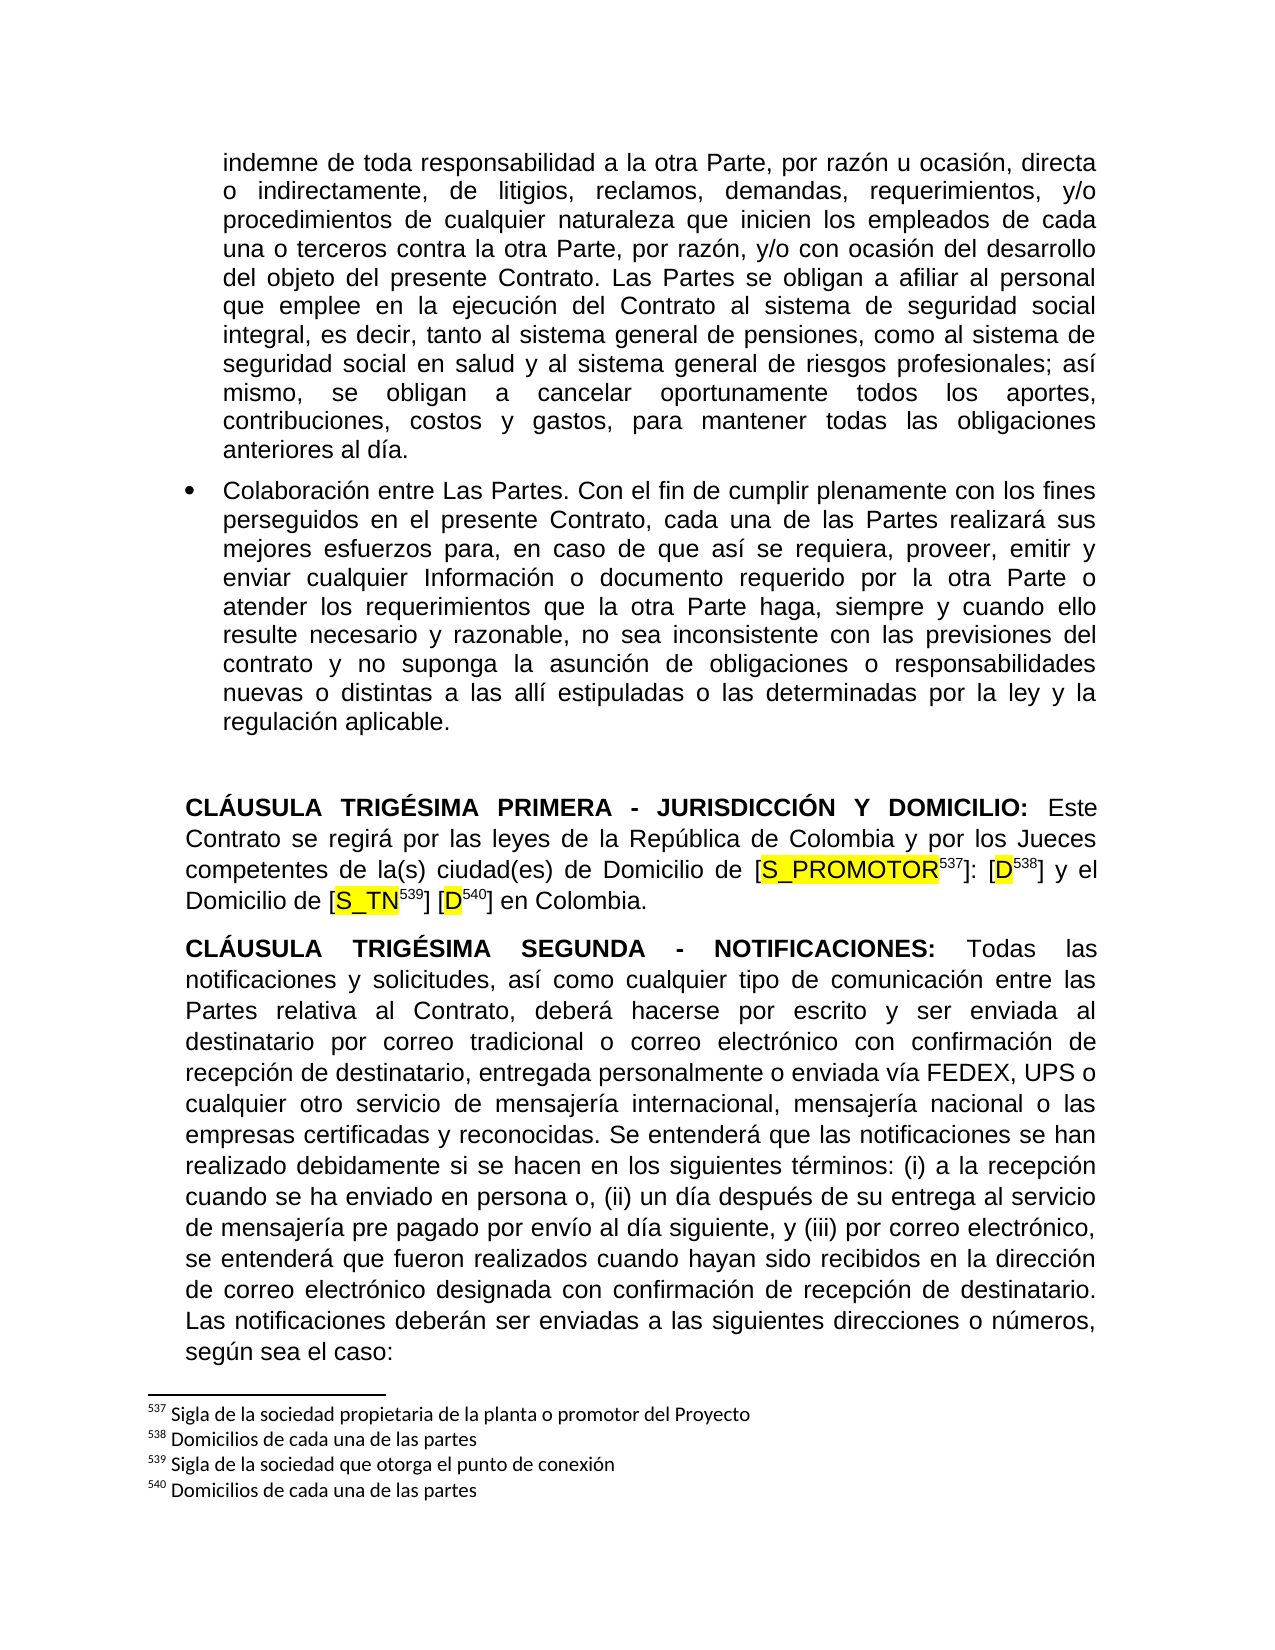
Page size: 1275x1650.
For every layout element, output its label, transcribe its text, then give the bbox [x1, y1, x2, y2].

list Colaboración entre Las Partes. Con el fin de cumplir plenamente con los fines perseguidos en el presente Contrato, cada una de las Partes realizará sus mejores esfuerzos para, en caso de que así se requiera, proveer, emitir y enviar cualquier Información o documento requerido por la otra Parte o atender los requerimientos que la otra Parte haga, siempre y cuando ello resulte necesario y razonable, no sea inconsistente con las previsiones del contrato y no suponga la asunción de obligaciones o responsabilidades nuevas o distintas a las allí estipuladas o las determinadas por la ley y la regulación aplicable. [185, 476, 1098, 735]
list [185, 148, 1098, 464]
text CLÁUSULA TRIGÉSIMA PRIMERA - JURISDICCIÓN Y DOMICILIO: Este Contrato se regirá por las leyes de la República de Colombia y por los Jueces competentes de la(s) ciudad(es) de Domicilio de [S_PROMOTOR]: [D] y el Domicilio de [S_TN] [D] en Colombia. [185, 793, 1098, 915]
text CLÁUSULA TRIGÉSIMA SEGUNDA - NOTIFICACIONES: Todas las notificaciones y solicitudes, así como cualquier tipo de comunicación entre las Partes relativa al Contrato, deberá hacerse por escrito y ser enviada al destinatario por correo tradicional o correo electrónico con confirmación de recepción de destinatario, entregada personalmente o enviada vía FEDEX, UPS o cualquier otro servicio de mensajería internacional, mensajería nacional o las empresas certificadas y reconocidas. Se entenderá que las notificaciones se han realizado debidamente si se hacen en los siguientes términos: (i) a la recepción cuando se ha enviado en persona o, (ii) un día después de su entrega al servicio de mensajería pre pagado por envío al día siguiente, y (iii) por correo electrónico, se entenderá que fueron realizados cuando hayan sido recibidos en la dirección de correo electrónico designada con confirmación de recepción de destinatario. Las notificaciones deberán ser enviadas a las siguientes direcciones o números, según sea el caso: [185, 934, 1098, 1366]
